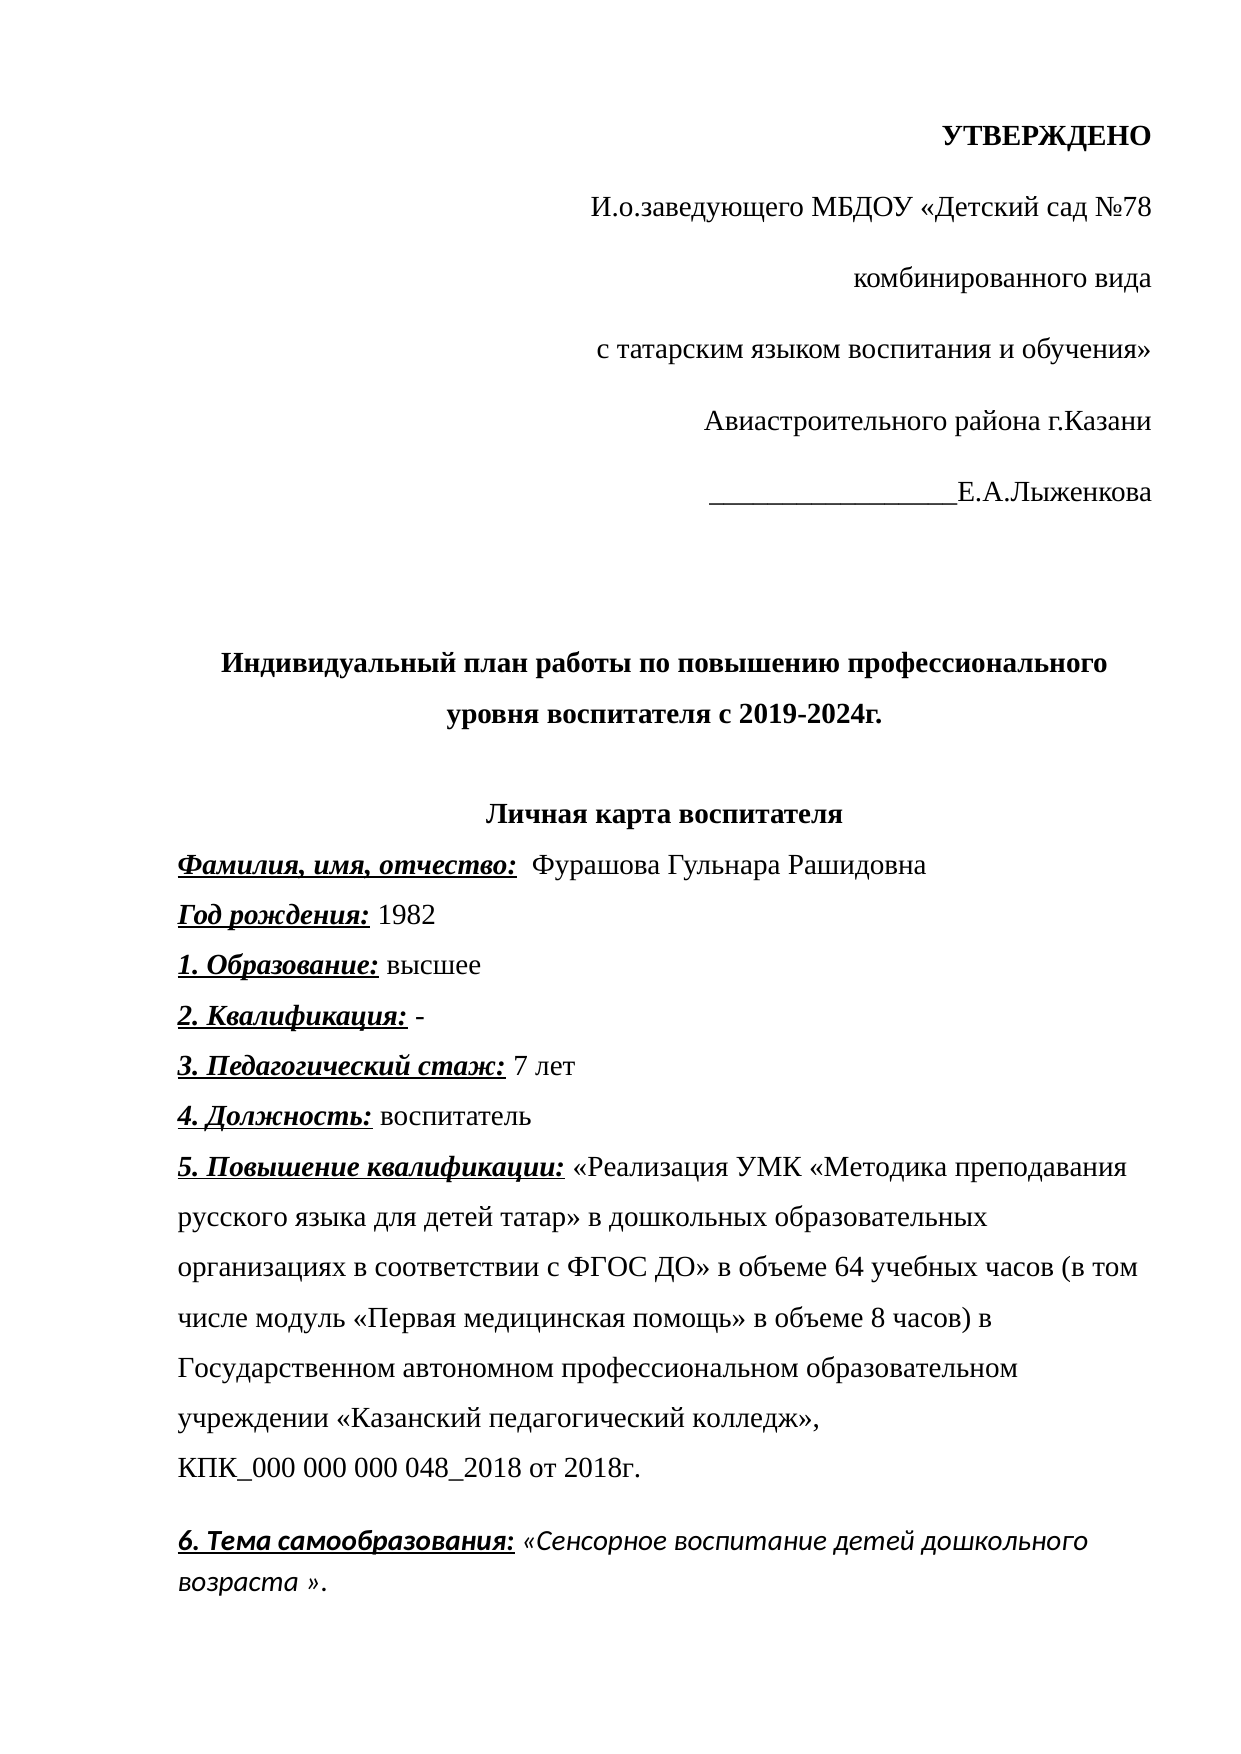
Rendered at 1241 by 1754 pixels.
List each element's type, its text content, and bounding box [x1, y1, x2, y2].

text 3. Педагогический стаж: 7 лет [177, 1048, 1152, 1082]
text с татарским языком воспитания и обучения» [177, 332, 1152, 365]
text Авиастроительного района г.Казани [177, 403, 1152, 436]
text 6. Тема самообразования: «Сенсорное воспитание детей дошкольного возраста ». [177, 1522, 1152, 1598]
text Личная карта воспитателя [177, 797, 1152, 830]
text комбинированного вида [177, 260, 1152, 294]
text Фамилия, имя, отчество: Фурашова Гульнара Рашидовна [177, 847, 1152, 880]
text И.о.заведующего МБДОУ «Детский сад №78 [177, 189, 1152, 223]
text УТВЕРЖДЕНО [177, 118, 1152, 152]
text уровня воспитателя с 2019-2024г. [177, 696, 1152, 729]
text _________________Е.А.Лыженкова [177, 474, 1152, 507]
text 1. Образование: высшее [177, 947, 1152, 981]
list 5. Повышение квалификации: «Реализация УМК «Методика преподавания русского языка для детей татар» в дошкольных образовательных организациях в соответствии с ФГОС ДО» в объеме 64 учебных часов (в том числе модуль «Первая медицинская помощь» в объеме 8 часов) в Государственном автономном профессиональном образовательном учреждении «Казанский педагогический колледж», КПК_000 000 000 048_2018 от 2018г. [177, 1149, 1152, 1484]
text 4. Должность: воспитатель [177, 1098, 1152, 1132]
text Год рождения: 1982 [177, 897, 1152, 931]
text 2. Квалификация: - [177, 998, 1152, 1031]
text Индивидуальный план работы по повышению профессионального [177, 646, 1152, 679]
